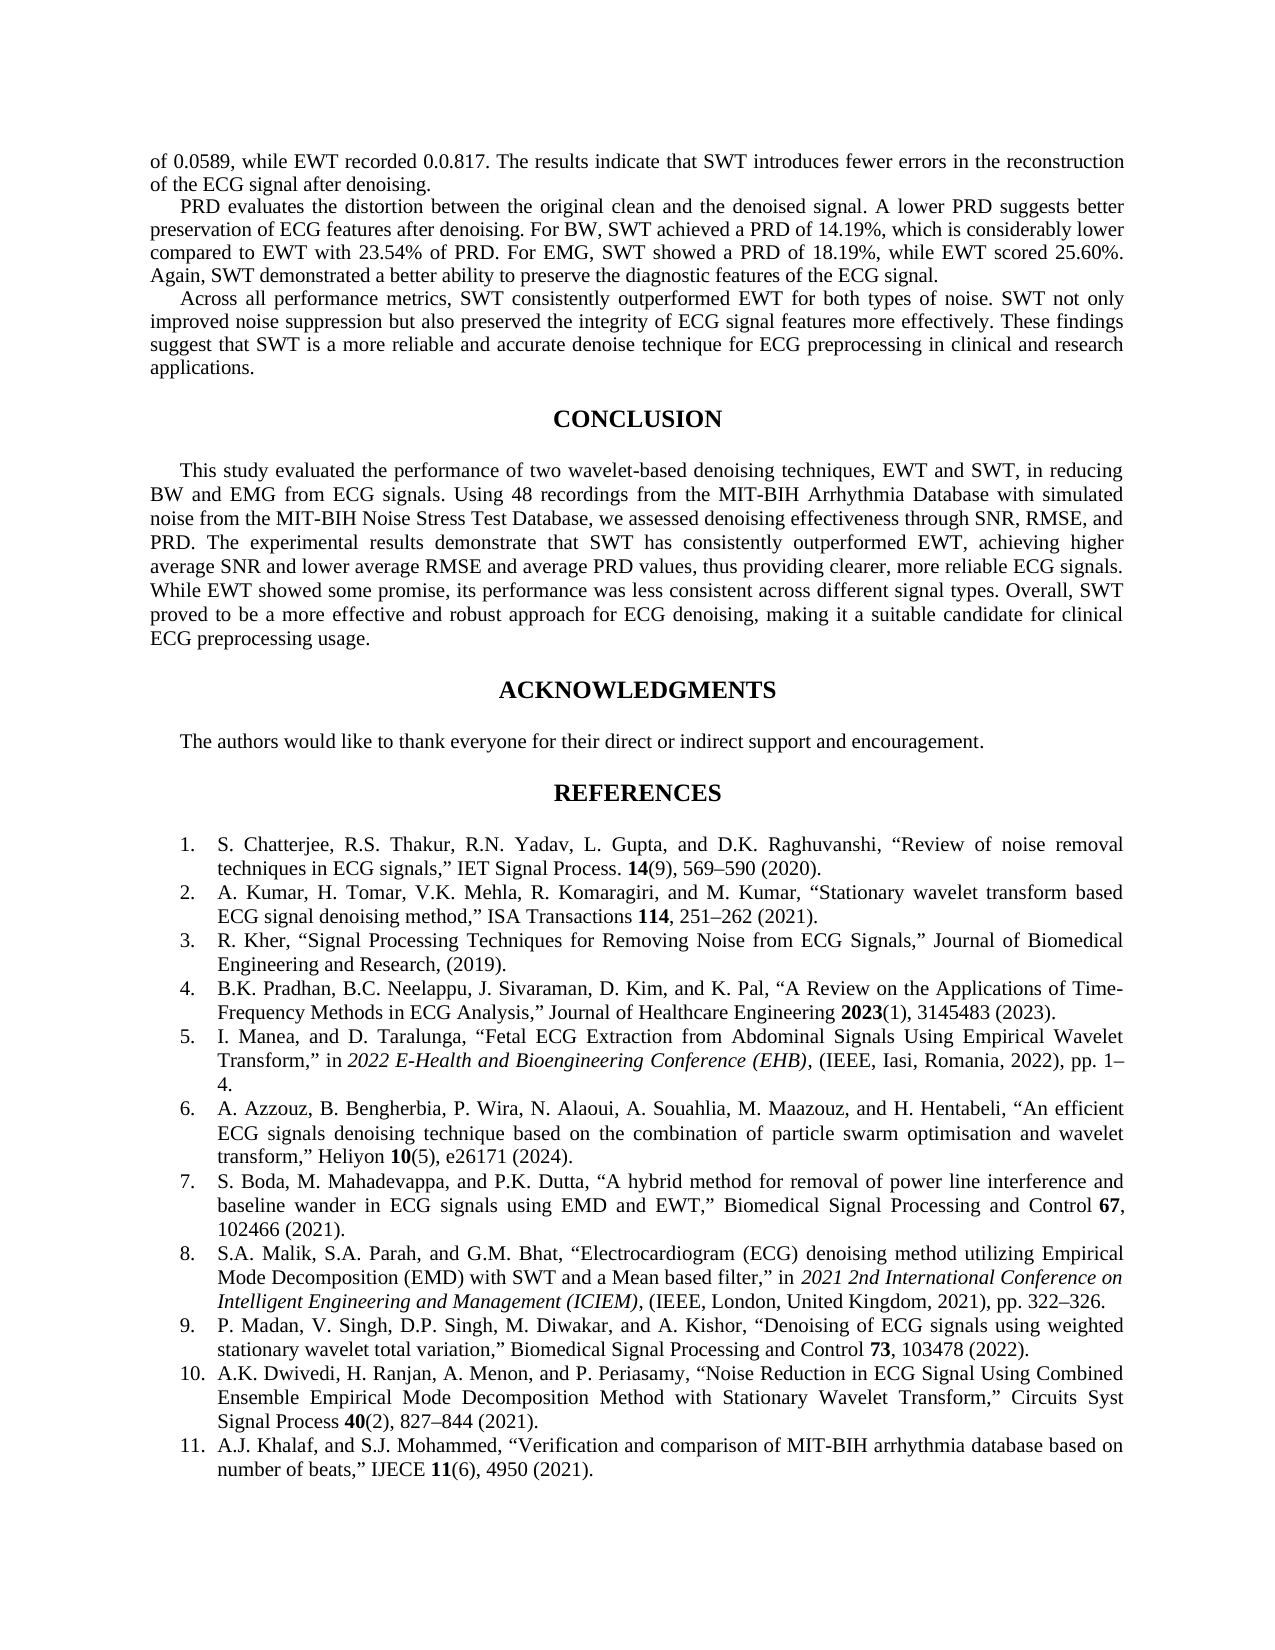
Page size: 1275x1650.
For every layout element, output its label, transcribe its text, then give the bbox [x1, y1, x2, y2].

list B.K. Pradhan, B.C. Neelappu, J. Sivaraman, D. Kim, and K. Pal, “A Review on the Applications of Time‐Frequency Methods in ECG Analysis,” Journal of Healthcare Engineering 2023(1), 3145483 (2023). [179, 976, 1125, 1024]
subtitle Acknowledgments [150, 675, 1125, 704]
subtitle References [150, 778, 1125, 807]
text The authors would like to thank everyone for their direct or indirect support and encouragement. [150, 729, 1125, 753]
text Across all performance metrics, SWT consistently outperformed EWT for both types of noise. SWT not only improved noise suppression but also preserved the integrity of ECG signal features more effectively. These findings suggest that SWT is a more reliable and accurate denoise technique for ECG preprocessing in clinical and research applications. [150, 287, 1125, 379]
list S. Chatterjee, R.S. Thakur, R.N. Yadav, L. Gupta, and D.K. Raghuvanshi, “Review of noise removal techniques in ECG signals,” IET Signal Process. 14(9), 569–590 (2020). [179, 832, 1125, 880]
list S. Boda, M. Mahadevappa, and P.K. Dutta, “A hybrid method for removal of power line interference and baseline wander in ECG signals using EMD and EWT,” Biomedical Signal Processing and Control 67, 102466 (2021). [179, 1168, 1125, 1241]
list A.K. Dwivedi, H. Ranjan, A. Menon, and P. Periasamy, “Noise Reduction in ECG Signal Using Combined Ensemble Empirical Mode Decomposition Method with Stationary Wavelet Transform,” Circuits Syst Signal Process 40(2), 827–844 (2021). [179, 1361, 1125, 1433]
text PRD evaluates the distortion between the original clean and the denoised signal. A lower PRD suggests better preservation of ECG features after denoising. For BW, SWT achieved a PRD of 14.19%, which is considerably lower compared to EWT with 23.54% of PRD. For EMG, SWT showed a PRD of 18.19%, while EWT scored 25.60%. Again, SWT demonstrated a better ability to preserve the diagnostic features of the ECG signal. [150, 196, 1125, 287]
list A. Azzouz, B. Bengherbia, P. Wira, N. Alaoui, A. Souahlia, M. Maazouz, and H. Hentabeli, “An efficient ECG signals denoising technique based on the combination of particle swarm optimisation and wavelet transform,” Heliyon 10(5), e26171 (2024). [179, 1096, 1125, 1168]
list A.J. Khalaf, and S.J. Mohammed, “Verification and comparison of MIT-BIH arrhythmia database based on number of beats,” IJECE 11(6), 4950 (2021). [179, 1433, 1125, 1481]
list A. Kumar, H. Tomar, V.K. Mehla, R. Komaragiri, and M. Kumar, “Stationary wavelet transform based ECG signal denoising method,” ISA Transactions 114, 251–262 (2021). [179, 880, 1125, 928]
list S.A. Malik, S.A. Parah, and G.M. Bhat, “Electrocardiogram (ECG) denoising method utilizing Empirical Mode Decomposition (EMD) with SWT and a Mean based filter,” in 2021 2nd International Conference on Intelligent Engineering and Management (ICIEM), (IEEE, London, United Kingdom, 2021), pp. 322–326. [179, 1241, 1125, 1313]
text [150, 150, 1125, 196]
text This study evaluated the performance of two wavelet-based denoising techniques, EWT and SWT, in reducing BW and EMG from ECG signals. Using 48 recordings from the MIT-BIH Arrhythmia Database with simulated noise from the MIT-BIH Noise Stress Test Database, we assessed denoising effectiveness through SNR, RMSE, and PRD. The experimental results demonstrate that SWT has consistently outperformed EWT, achieving higher average SNR and lower average RMSE and average PRD values, thus providing clearer, more reliable ECG signals. While EWT showed some promise, its performance was less consistent across different signal types. Overall, SWT proved to be a more effective and robust approach for ECG denoising, making it a suitable candidate for clinical ECG preprocessing usage. [150, 458, 1125, 650]
list I. Manea, and D. Taralunga, “Fetal ECG Extraction from Abdominal Signals Using Empirical Wavelet Transform,” in 2022 E-Health and Bioengineering Conference (EHB), (IEEE, Iasi, Romania, 2022), pp. 1–4. [179, 1024, 1125, 1096]
subtitle Conclusion [150, 404, 1125, 433]
list R. Kher, “Signal Processing Techniques for Removing Noise from ECG Signals,” Journal of Biomedical Engineering and Research, (2019). [179, 928, 1125, 976]
list P. Madan, V. Singh, D.P. Singh, M. Diwakar, and A. Kishor, “Denoising of ECG signals using weighted stationary wavelet total variation,” Biomedical Signal Processing and Control 73, 103478 (2022). [179, 1313, 1125, 1361]
